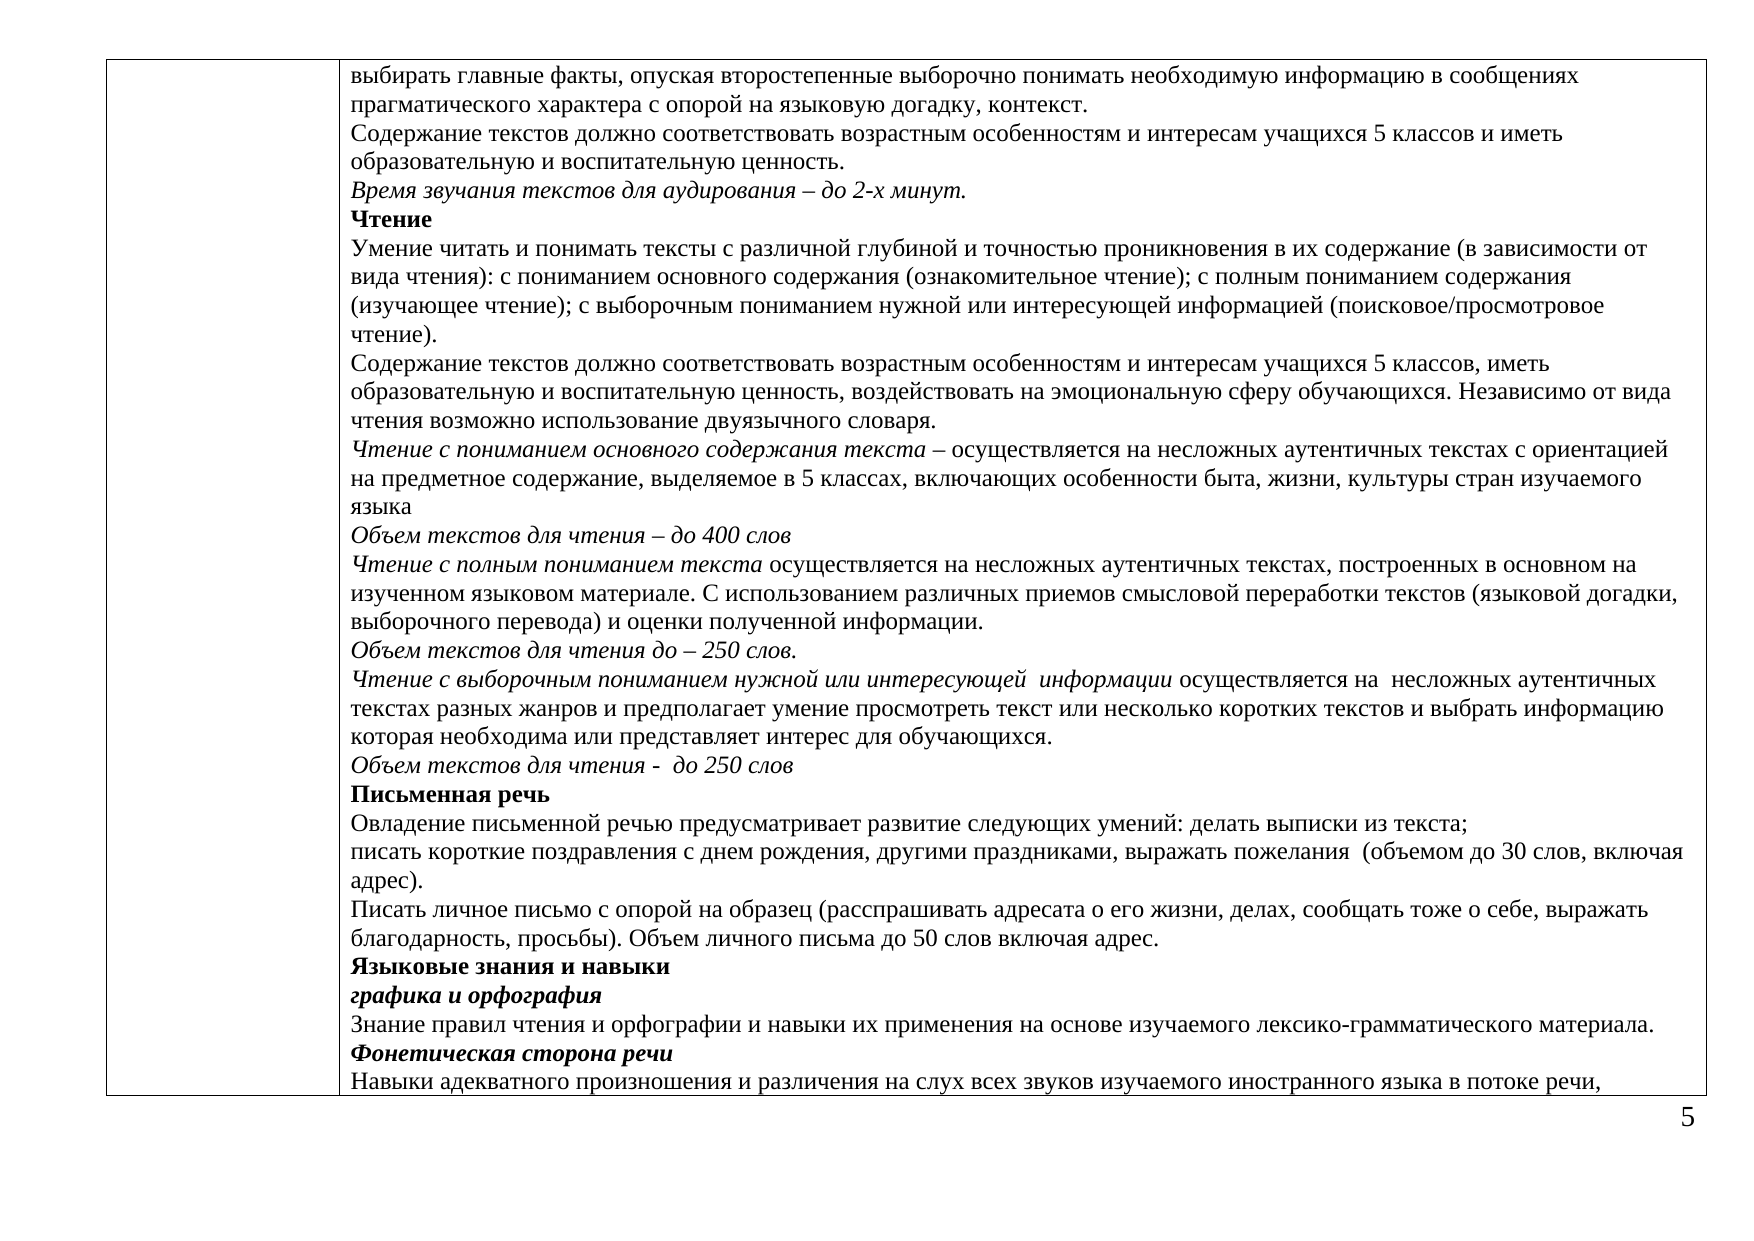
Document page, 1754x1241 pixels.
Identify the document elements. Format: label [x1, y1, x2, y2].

table_cell [107, 60, 339, 1095]
table_cell [340, 60, 1706, 1095]
